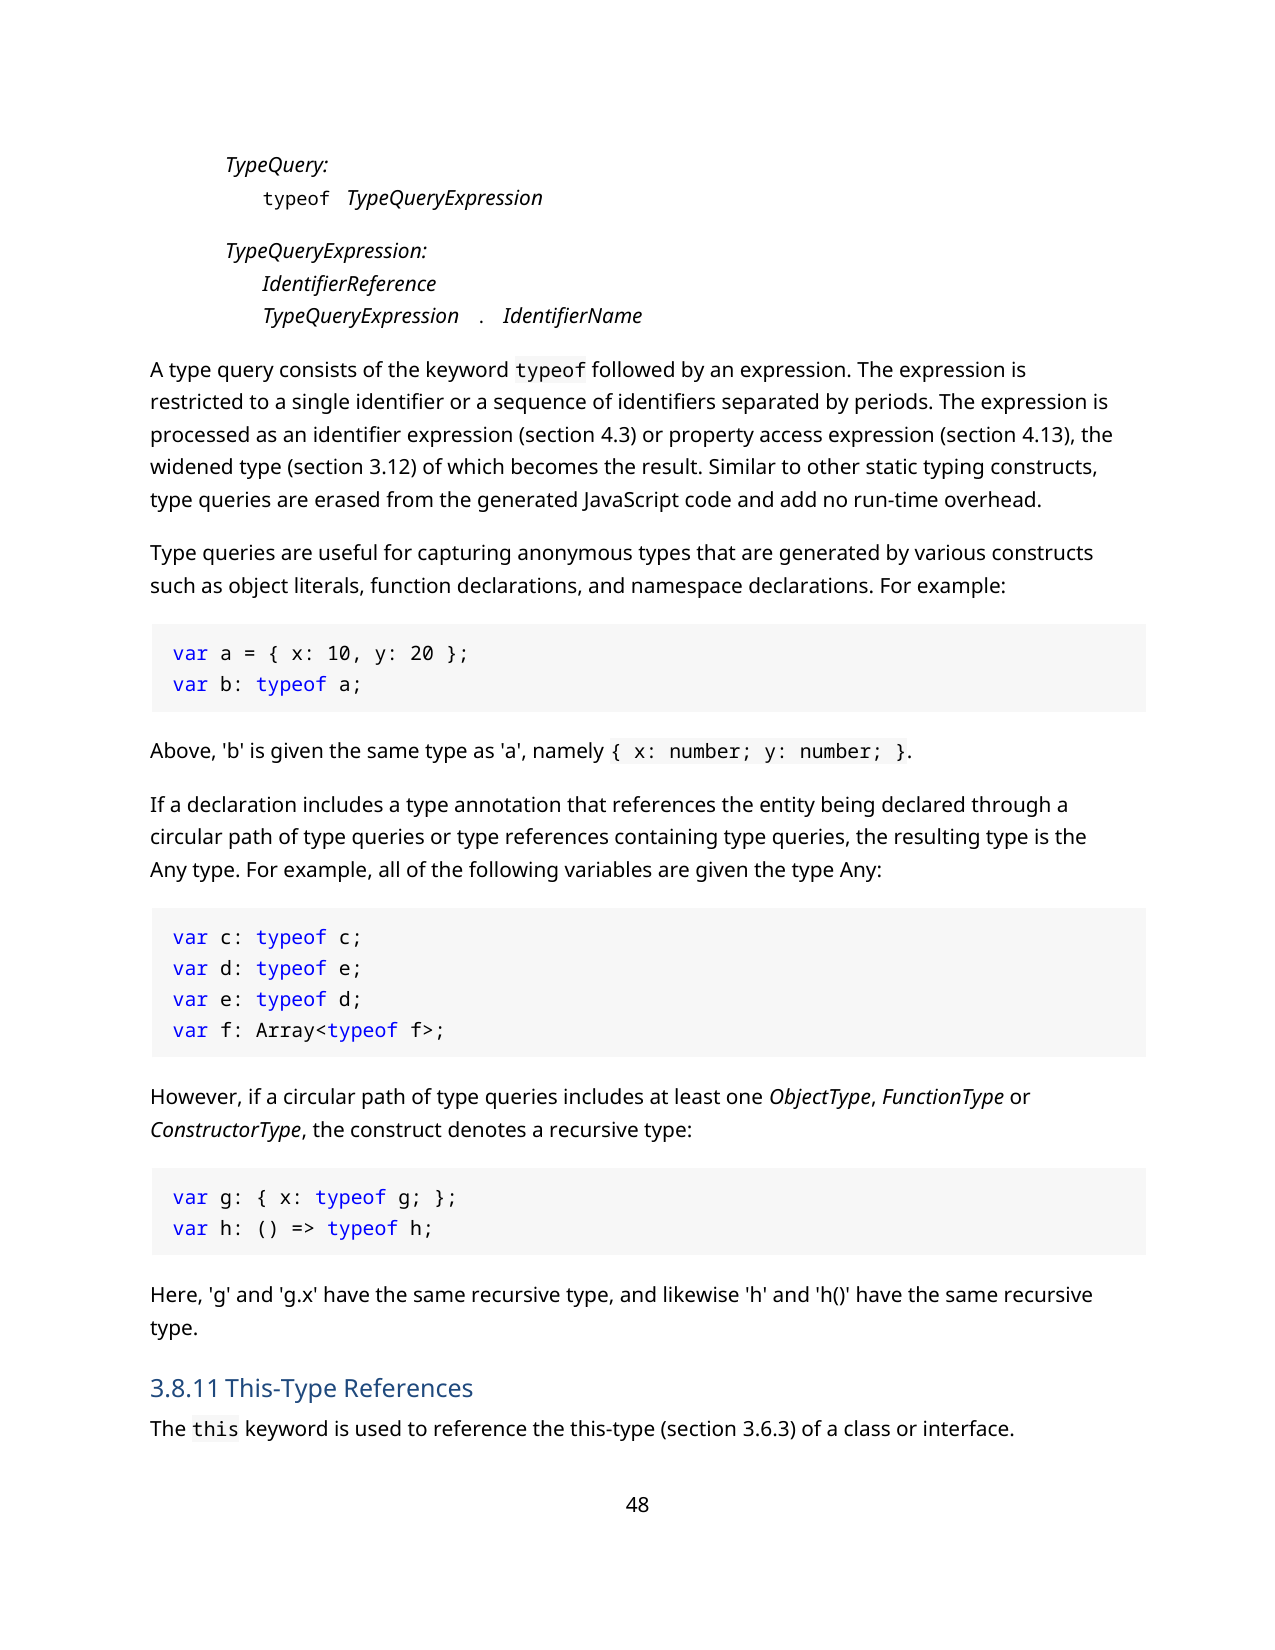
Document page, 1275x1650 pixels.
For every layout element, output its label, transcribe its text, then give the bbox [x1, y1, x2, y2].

text var g: { x: typeof g; }; var h: () => typeof h; [164, 1181, 1133, 1243]
text If a declaration includes a type annotation that references the entity being declared through a circular path of type queries or type references containing type queries, the resulting type is the Any type. For example, all of the following variables are given the type Any: [150, 790, 1125, 883]
text Type queries are useful for capturing anonymous types that are generated by various constructs such as object literals, function declarations, and namespace declarations. For example: [150, 538, 1125, 599]
text TypeQuery: typeof TypeQueryExpression [225, 150, 1125, 211]
text var c: typeof c; var d: typeof e; var e: typeof d; var f: Array<typeof f>; [164, 921, 1133, 1045]
subtitle This-Type References [150, 1370, 1125, 1404]
text TypeQueryExpression: IdentifierReference TypeQueryExpression . IdentifierName [225, 236, 1125, 330]
text Here, 'g' and 'g.x' have the same recursive type, and likewise 'h' and 'h()' have the same recursive type. [150, 1280, 1125, 1341]
text The this keyword is used to reference the this-type (section 3.6.3) of a class or interface. [150, 1414, 1125, 1442]
text var a = { x: 10, y: 20 }; var b: typeof a; [164, 637, 1133, 699]
text However, if a circular path of type queries includes at least one ObjectType, FunctionType or ConstructorType, the construct denotes a recursive type: [150, 1082, 1125, 1143]
text Above, 'b' is given the same type as 'a', namely { x: number; y: number; }. [150, 736, 1125, 765]
text A type query consists of the keyword typeof followed by an expression. The expression is restricted to a single identifier or a sequence of identifiers separated by periods. The expression is processed as an identifier expression (section 4.3) or property access expression (section 4.13), the widened type (section 3.12) of which becomes the result. Similar to other static typing constructs, type queries are erased from the generated JavaScript code and add no run-time overhead. [150, 355, 1125, 513]
